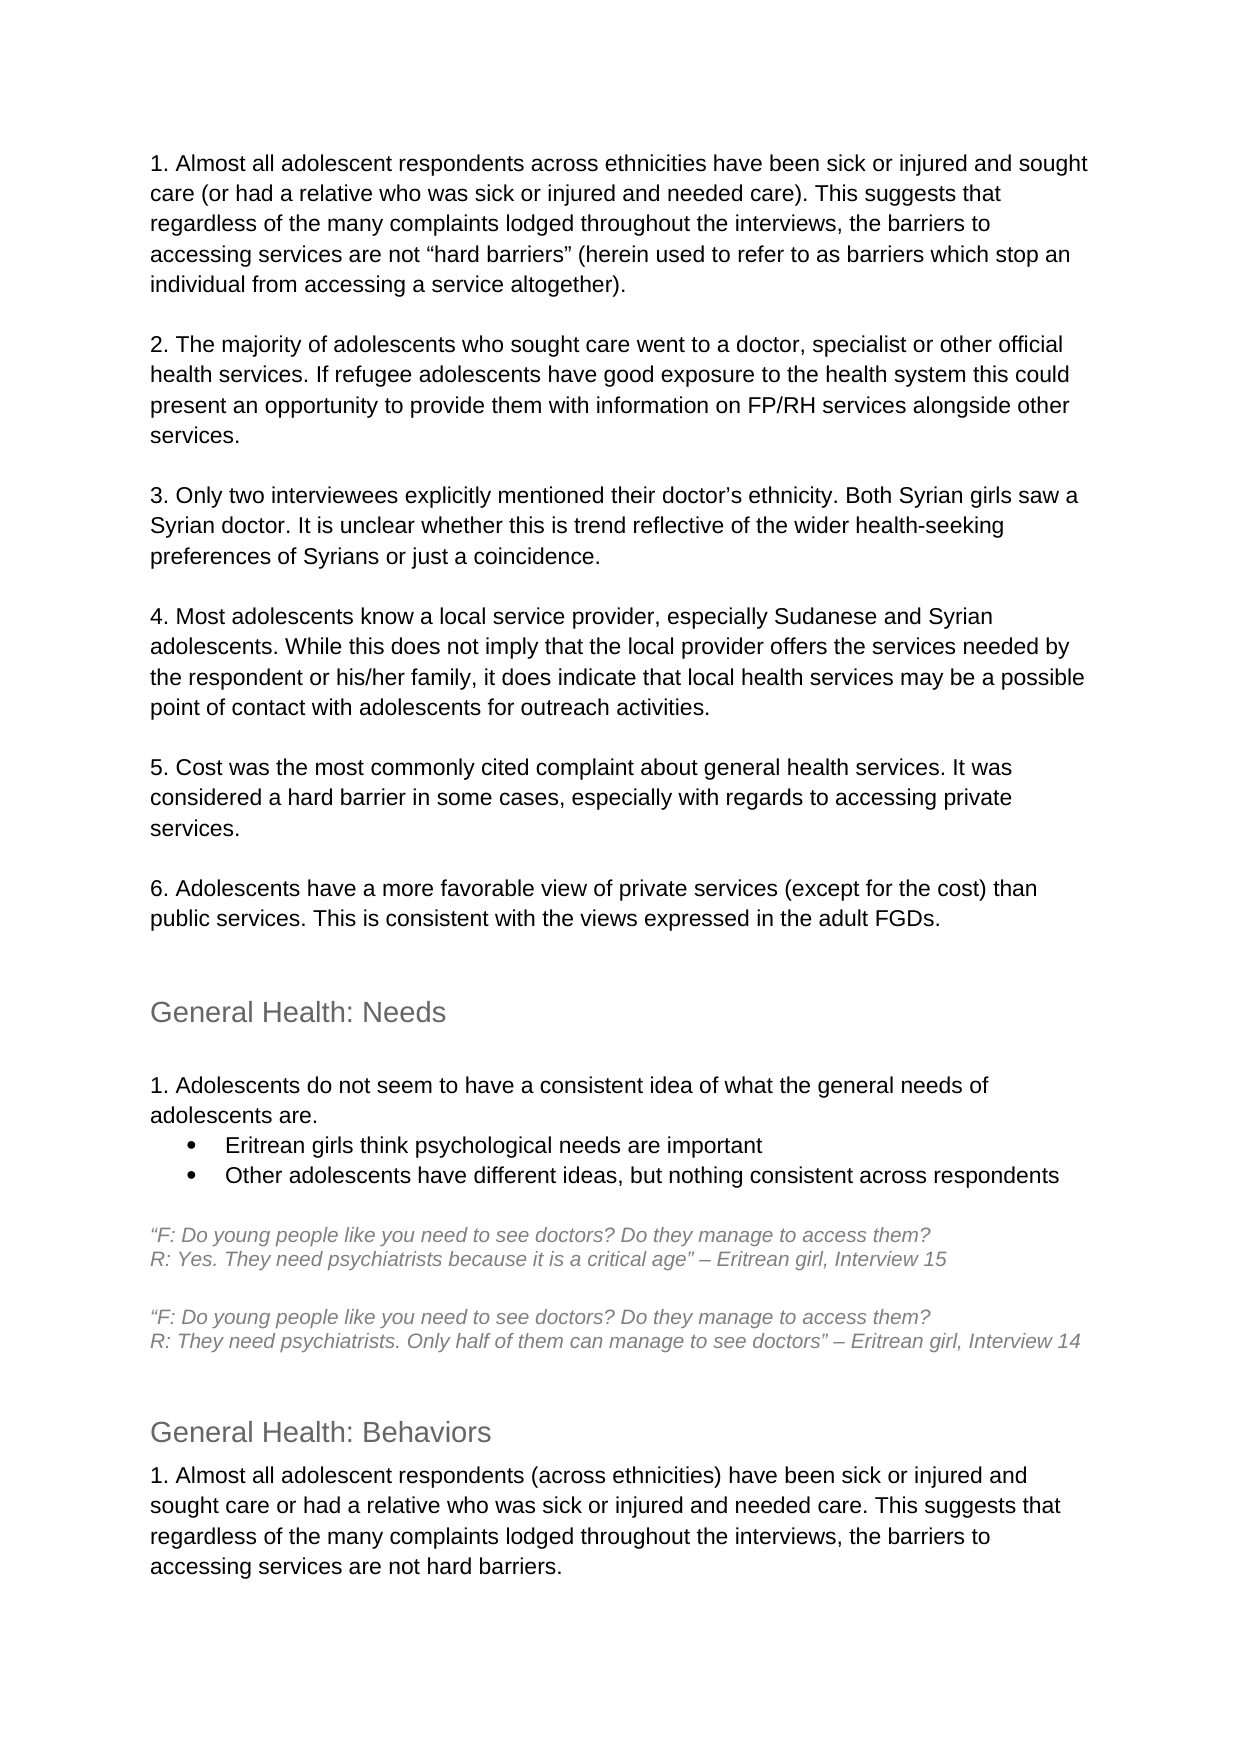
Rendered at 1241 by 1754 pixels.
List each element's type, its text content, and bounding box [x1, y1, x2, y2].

list Other adolescents have different ideas, but nothing consistent across respondents [187, 1162, 1090, 1189]
text 1. Almost all adolescent respondents across ethnicities have been sick or injured and sought care (or had a relative who was sick or injured and needed care). This suggests that regardless of the many complaints lodged throughout the interviews, the barriers to accessing services are not “hard barriers” (herein used to refer to as barriers which stop an individual from accessing a service altogether). [150, 150, 1090, 297]
text “F: Do young people like you need to see doctors? Do they manage to access them? [150, 1223, 1090, 1247]
text “F: Do young people like you need to see doctors? Do they manage to access them? [150, 1304, 1090, 1328]
text 3. Only two interviewees explicitly mentioned their doctor’s ethnicity. Both Syrian girls saw a Syrian doctor. It is unclear whether this is trend reflective of the wider health-seeking preferences of Syrians or just a coincidence. [150, 482, 1090, 569]
text 1. Adolescents do not seem to have a consistent idea of what the general needs of adolescents are. [150, 1072, 1090, 1128]
text 2. The majority of adolescents who sought care went to a doctor, specialist or other official health services. If refugee adolescents have good exposure to the health system this could present an opportunity to provide them with information on FP/RH services alongside other services. [150, 331, 1090, 448]
subtitle General Health: Needs [150, 995, 1090, 1028]
subtitle General Health: Behaviors [150, 1415, 1090, 1449]
text R: They need psychiatrists. Only half of them can manage to see doctors” – Eritrean girl, Interview 14 [150, 1328, 1090, 1352]
text 6. Adolescents have a more favorable view of private services (except for the cost) than public services. This is consistent with the views expressed in the adult FGDs. [150, 875, 1090, 932]
text 4. Most adolescents know a local service provider, especially Sudanese and Syrian adolescents. While this does not imply that the local provider offers the services needed by the respondent or his/her family, it does indicate that local health services may be a possible point of contact with adolescents for outreach activities. [150, 603, 1090, 720]
list Eritrean girls think psychological needs are important [187, 1132, 1090, 1159]
text R: Yes. They need psychiatrists because it is a critical age” – Eritrean girl, Interview 15 [150, 1247, 1090, 1271]
text 5. Cost was the most commonly cited complaint about general health services. It was considered a hard barrier in some cases, especially with regards to accessing private services. [150, 754, 1090, 841]
text 1. Almost all adolescent respondents (across ethnicities) have been sick or injured and sought care or had a relative who was sick or injured and needed care. This suggests that regardless of the many complaints lodged throughout the interviews, the barriers to accessing services are not hard barriers. [150, 1462, 1090, 1579]
